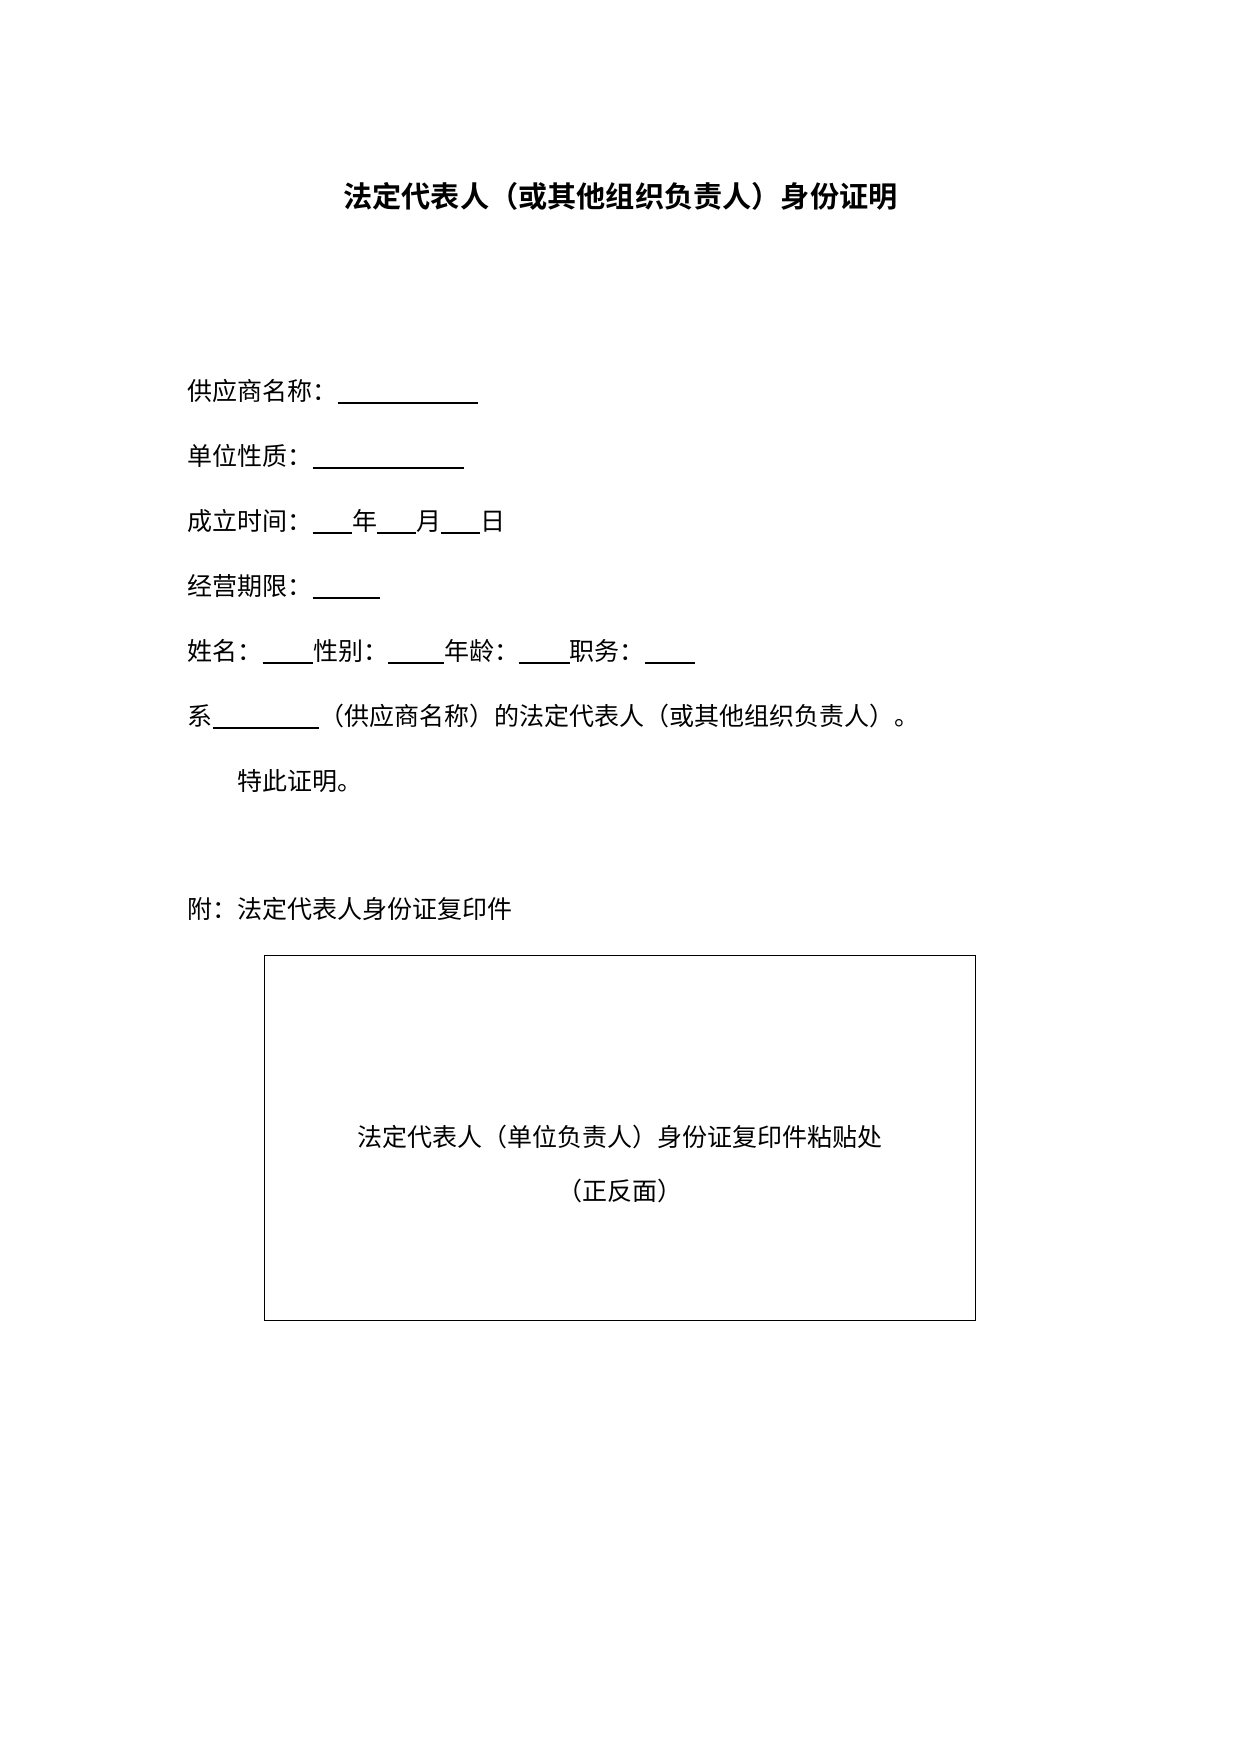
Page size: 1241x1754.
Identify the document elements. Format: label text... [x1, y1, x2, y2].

table_header 法定代表人（单位负责人）身份证复印件粘贴处 （正反面） [265, 956, 975, 1319]
text 系 （供应商名称）的法定代表人（或其他组织负责人）。 [187, 682, 1053, 747]
text 成立时间： 年 月 日 [187, 487, 1053, 552]
text 姓名： 性别： 年龄： 职务： [187, 617, 1053, 682]
text 法定代表人（或其他组织负责人）身份证明 [187, 162, 1053, 227]
text 附：法定代表人身份证复印件 [187, 889, 1053, 926]
text 单位性质： [187, 422, 1053, 487]
text 特此证明。 [187, 747, 1053, 812]
text 经营期限： [187, 552, 1053, 617]
text 供应商名称： [187, 357, 1053, 422]
